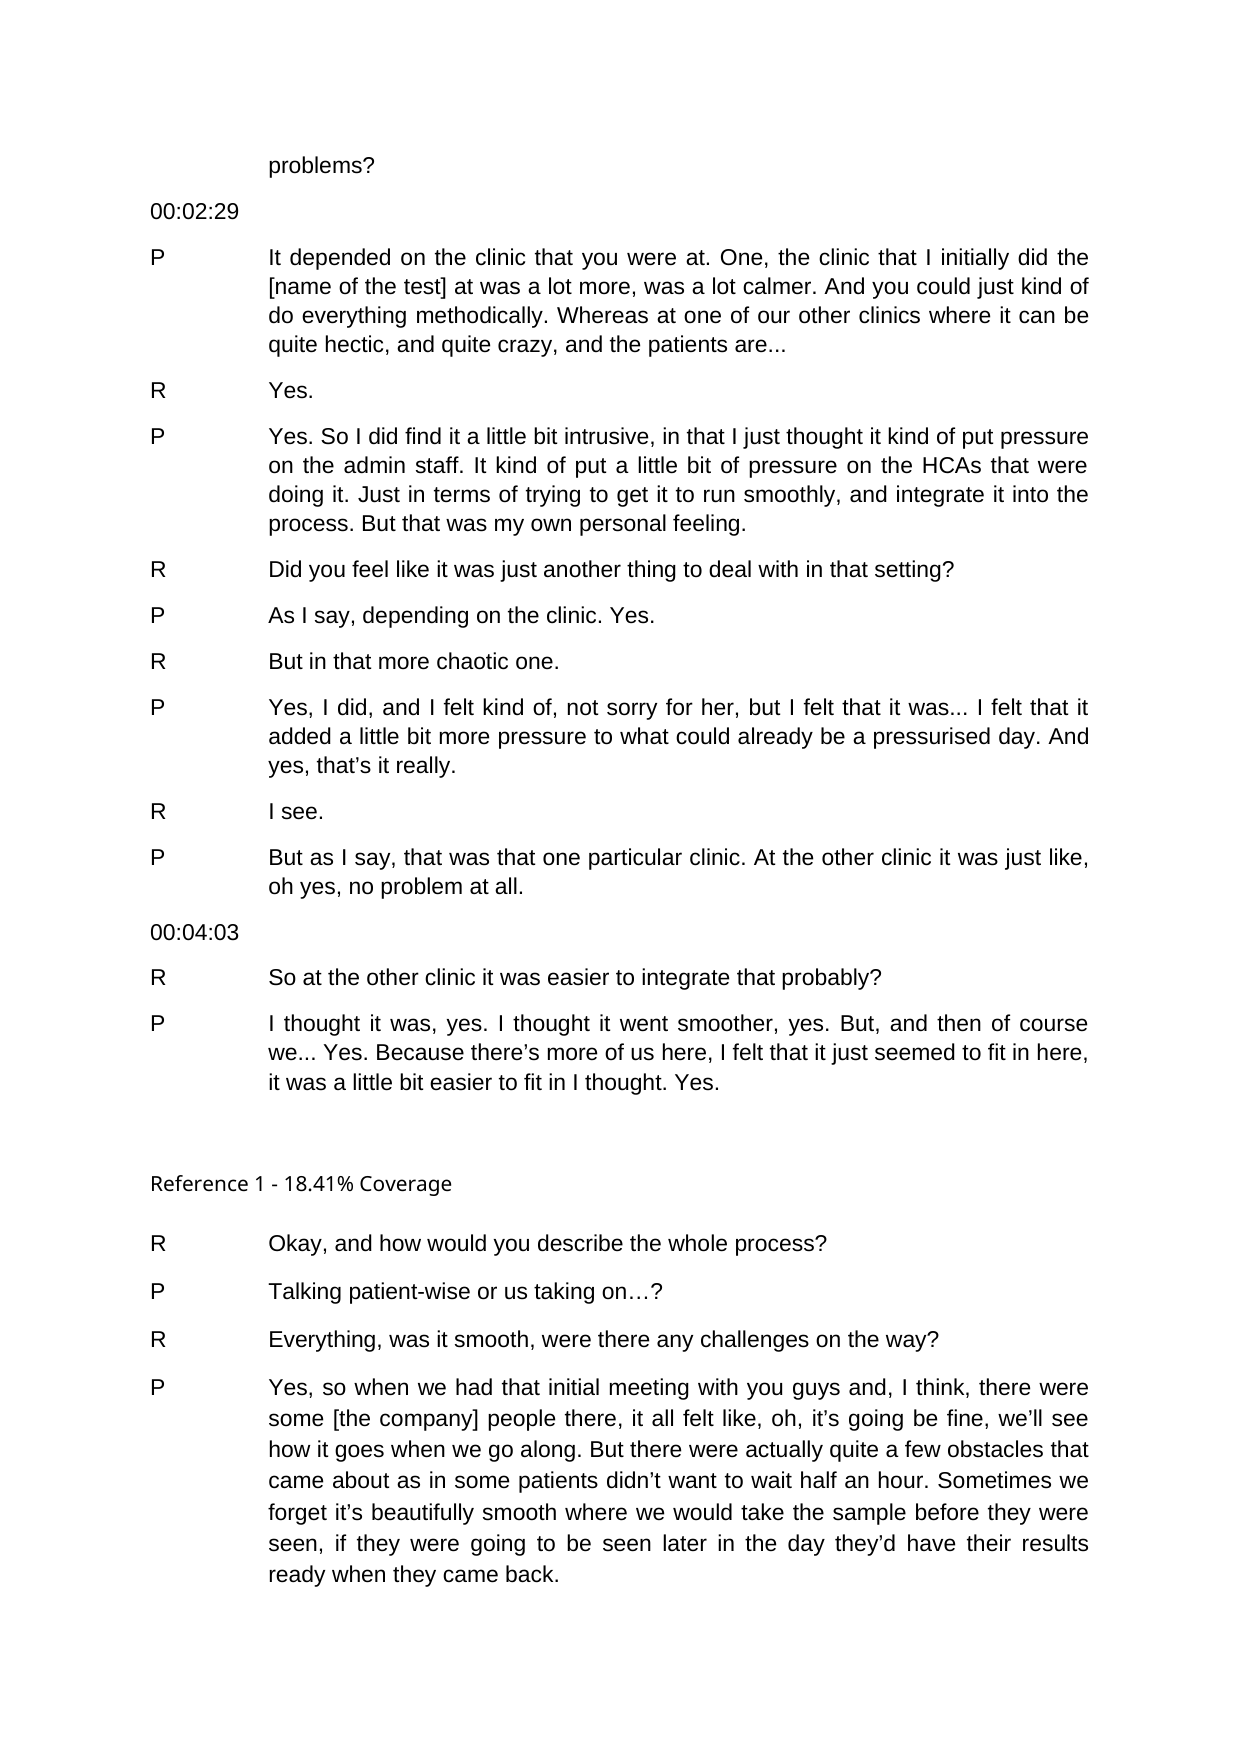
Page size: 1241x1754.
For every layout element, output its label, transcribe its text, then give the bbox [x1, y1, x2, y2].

text P I thought it was, yes. I thought it went smoother, yes. But, and then of course we... Yes. Because there’s more of us here, I felt that it just seemed to fit in here, it was a little bit easier to fit in I thought. Yes. [150, 1008, 1090, 1096]
text P As I say, depending on the clinic. Yes. [150, 600, 1090, 629]
text R But in that more chaotic one. [150, 646, 1090, 675]
text P But as I say, that was that one particular clinic. At the other clinic it was just like, oh yes, no problem at all. [150, 842, 1090, 900]
text P Yes, I did, and I felt kind of, not sorry for her, but I felt that it was... I felt that it added a little bit more pressure to what could already be a pressurised day. And yes, that’s it really. [150, 692, 1090, 779]
text P Talking patient-wise or us taking on…? [150, 1274, 1090, 1305]
text R Okay, and how would you describe the whole process? [150, 1226, 1090, 1257]
text 00:04:03 [150, 917, 1090, 946]
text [150, 150, 1090, 179]
text R Everything, was it smooth, were there any challenges on the way? [150, 1322, 1090, 1353]
text 00:02:29 [150, 196, 1090, 225]
text R So at the other clinic it was easier to integrate that probably? [150, 962, 1090, 992]
text R Did you feel like it was just another thing to deal with in that setting? [150, 554, 1090, 583]
text Reference 1 - 18.41% Coverage [150, 1169, 1090, 1198]
text P Yes, so when we had that initial meeting with you guys and, I think, there were some [the company] people there, it all felt like, oh, it’s going be fine, we’ll see how it goes when we go along. But there were actually quite a few obstacles that came about as in some patients didn’t want to wait half an hour. Sometimes we forget it’s beautifully smooth where we would take the sample before they were seen, if they were going to be seen later in the day they’d have their results ready when they came back. [150, 1370, 1090, 1589]
text P It depended on the clinic that you were at. One, the clinic that I initially did the [name of the test] at was a lot more, was a lot calmer. And you could just kind of do everything methodically. Whereas at one of our other clinics where it can be quite hectic, and quite crazy, and the patients are... [150, 242, 1090, 358]
text R Yes. [150, 375, 1090, 404]
text P Yes. So I did find it a little bit intrusive, in that I just thought it kind of put pressure on the admin staff. It kind of put a little bit of pressure on the HCAs that were doing it. Just in terms of trying to get it to run smoothly, and integrate it into the process. But that was my own personal feeling. [150, 421, 1090, 537]
text R I see. [150, 796, 1090, 825]
